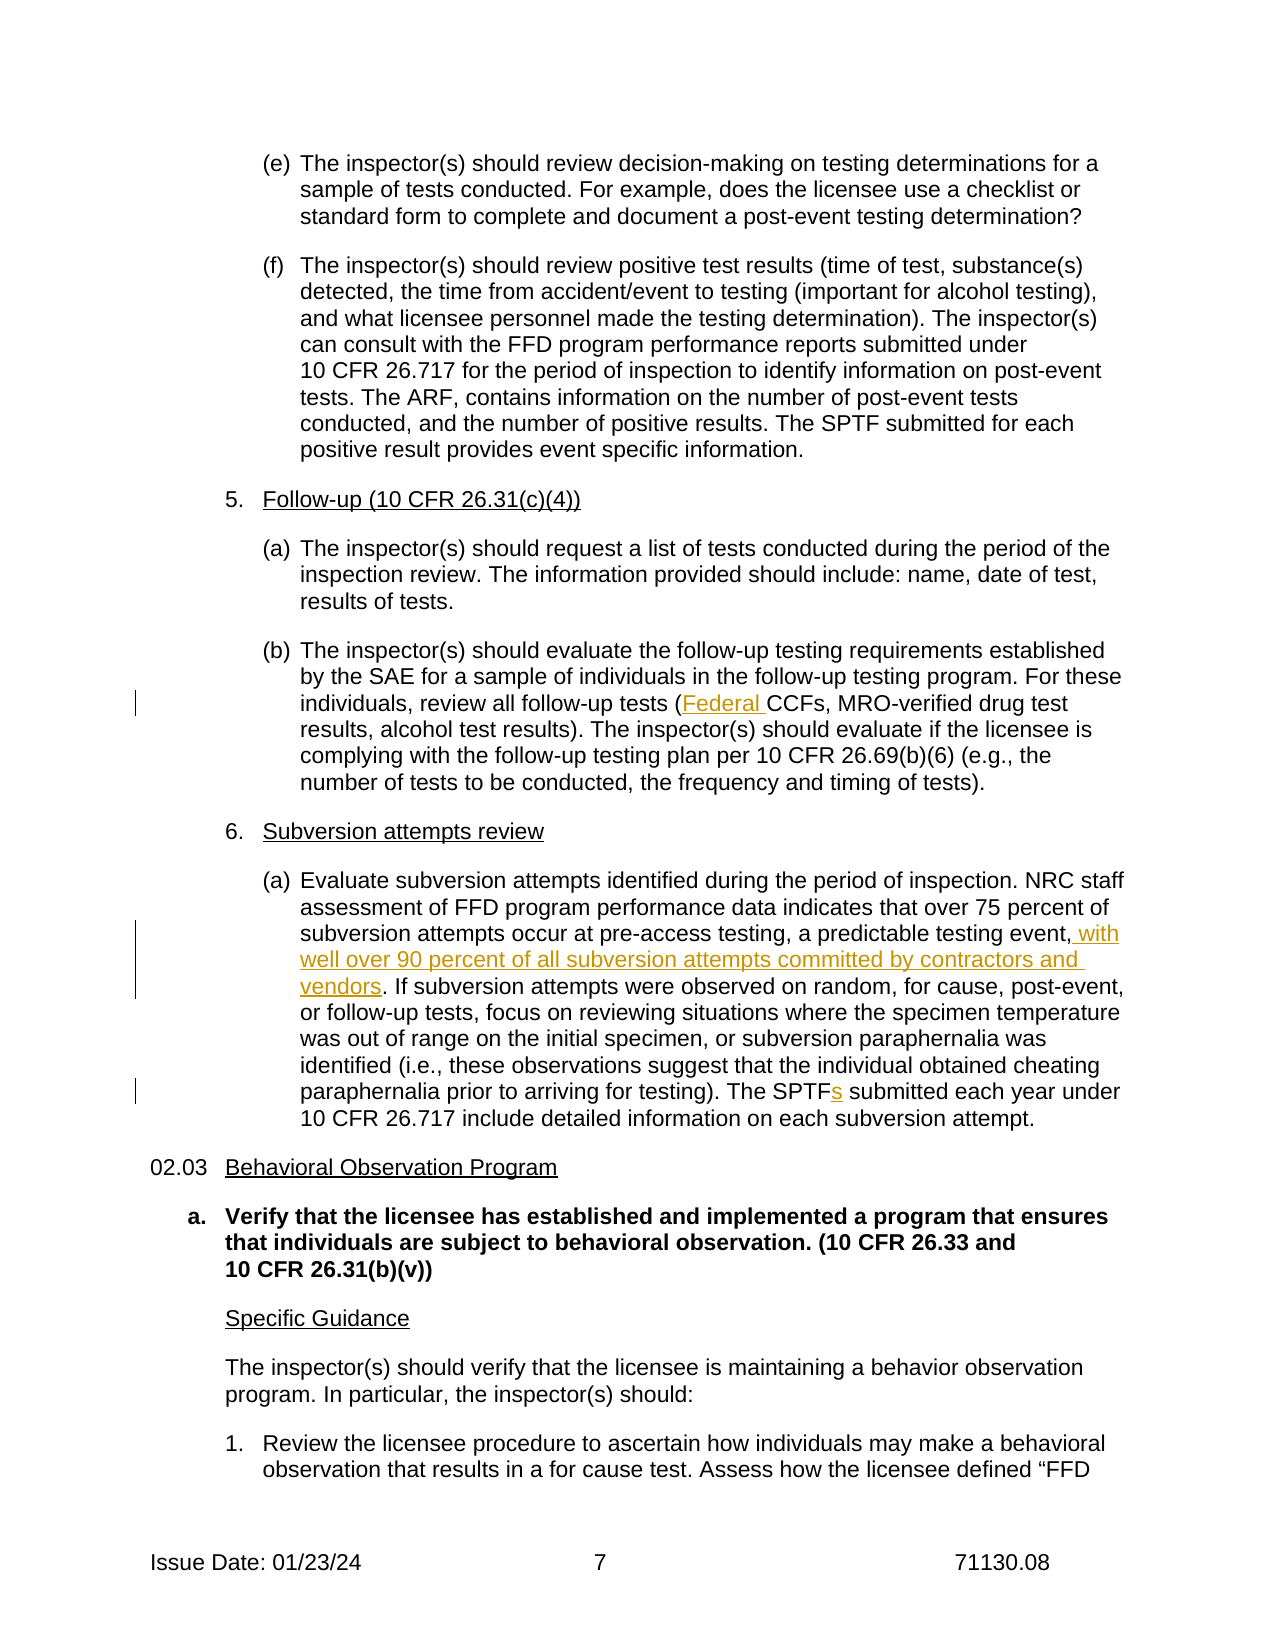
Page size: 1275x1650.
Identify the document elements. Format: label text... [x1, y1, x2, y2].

text The inspector(s) should verify that the licensee is maintaining a behavior observation program. In particular, the inspector(s) should: [225, 1354, 1125, 1407]
list Subversion attempts review [225, 818, 1125, 844]
list Evaluate subversion attempts identified during the period of inspection. NRC staff assessment of FFD program performance data indicates that over 75 percent of subversion attempts occur at pre-access testing, a predictable testing event,. If subversion attempts were observed on random, for cause, post-event, or follow-up tests, focus on reviewing situations where the specimen temperature was out of range on the initial specimen, or subversion paraphernalia was identified (i.e., these observations suggest that the individual obtained cheating paraphernalia prior to arriving for testing). The SPTF submitted each year under 10 CFR 26.717 include detailed information on each subversion attempt. [262, 867, 1125, 1131]
list The inspector(s) should request a list of tests conducted during the period of the inspection review. The information provided should include: name, date of test, results of tests. [262, 535, 1125, 614]
list The inspector(s) should review positive test results (time of test, substance(s) detected, the time from accident/event to testing (important for alcohol testing), and what licensee personnel made the testing determination). The inspector(s) can consult with the FFD program performance reports submitted under 10 CFR 26.717 for the period of inspection to identify information on post-event tests. The ARF, contains information on the number of post-event tests conducted, and the number of positive results. The SPTF submitted for each positive result provides event specific information. [262, 252, 1125, 463]
subtitle 02.03 Behavioral Observation Program [150, 1154, 1125, 1180]
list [225, 1430, 1125, 1483]
list The inspector(s) should evaluate the follow-up testing requirements established by the SAE for a sample of individuals in the follow-up testing program. For these individuals, review all follow-up tests (CCFs, MRO-verified drug test results, alcohol test results). The inspector(s) should evaluate if the licensee is complying with the follow-up testing plan per 10 CFR 26.69(b)(6) (e.g., the number of tests to be conducted, the frequency and timing of tests). [262, 637, 1125, 795]
list Follow-up (10 CFR 26.31(c)(4)) [225, 486, 1125, 512]
text Specific Guidance [225, 1305, 1125, 1331]
list Verify that the licensee has established and implemented a program that ensures that individuals are subject to behavioral observation. (10 CFR 26.33 and 10 CFR 26.31(b)(v)) [187, 1203, 1125, 1282]
list The inspector(s) should review decision-making on testing determinations for a sample of tests conducted. For example, does the licensee use a checklist or standard form to complete and document a post-event testing determination? [262, 150, 1125, 229]
